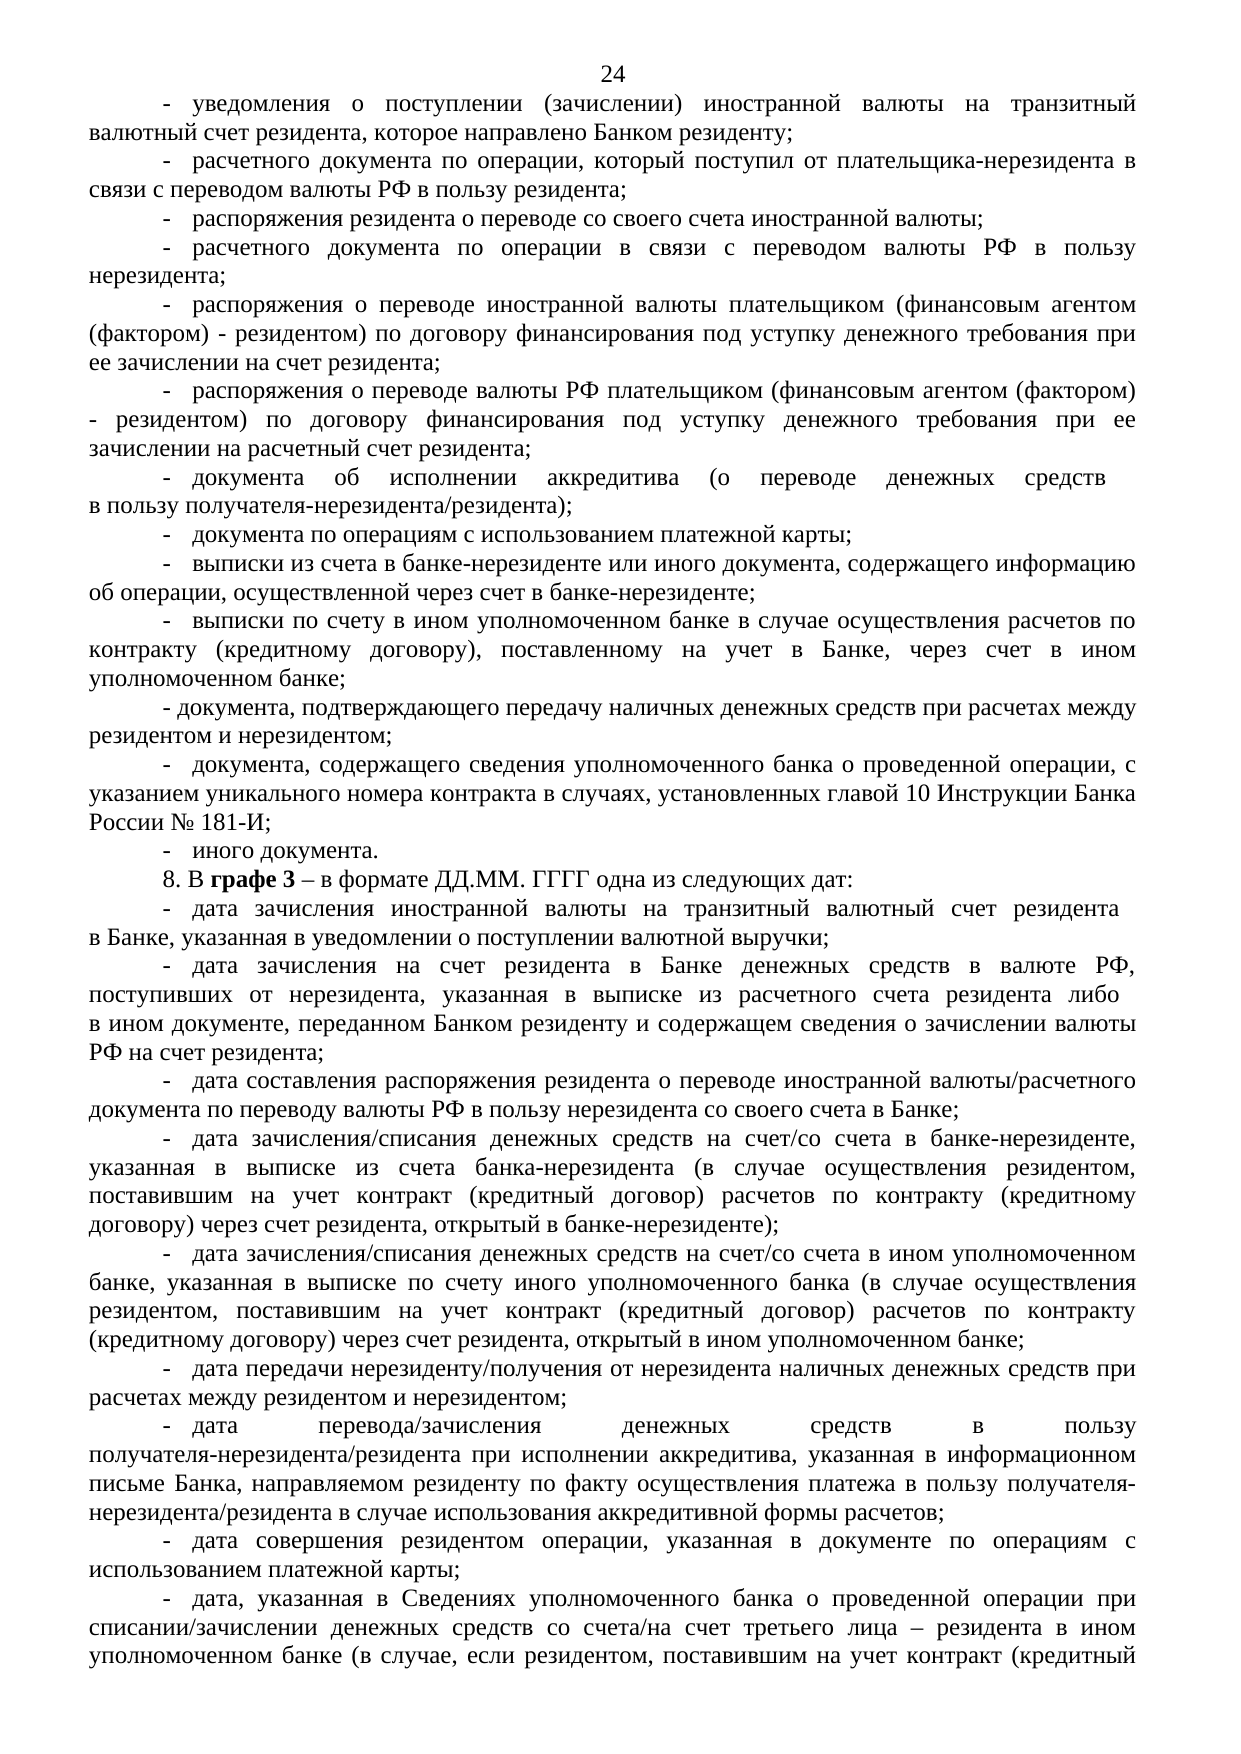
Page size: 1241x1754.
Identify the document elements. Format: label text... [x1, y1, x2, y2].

text - выписки по счету в ином уполномоченном банке в случае осуществления расчетов по контракту (кредитному договору), поставленному на учет в Банке, через счет в ином уполномоченном банке; [89, 605, 1137, 692]
text - дата передачи нерезиденту/получения от нерезидента наличных денежных средств при расчетах между резидентом и нерезидентом; [89, 1353, 1137, 1410]
text - документа по операциям с использованием платежной карты; [89, 519, 1137, 548]
text - дата составления распоряжения резидента о переводе иностранной валюты/расчетного документа по переводу валюты РФ в пользу нерезидента со своего счета в Банке; [89, 1065, 1137, 1123]
text - дата зачисления/списания денежных средств на счет/со счета в банке-нерезиденте, указанная в выписке из счета банка-нерезидента (в случае осуществления резидентом, поставившим на учет контракт (кредитный договор) расчетов по контракту (кредитному договору) через счет резидента, открытый в банке-нерезиденте); [89, 1123, 1137, 1238]
text - распоряжения резидента о переводе со своего счета иностранной валюты; [89, 203, 1137, 232]
text - документа, подтверждающего передачу наличных денежных средств при расчетах между резидентом и нерезидентом; [89, 692, 1137, 749]
text - распоряжения о переводе валюты РФ плательщиком (финансовым агентом (фактором) - резидентом) по договору финансирования под уступку денежного требования при ее зачислении на расчетный счет резидента; [89, 375, 1137, 462]
text - дата совершения резидентом операции, указанная в документе по операциям с использованием платежной карты; [89, 1525, 1137, 1583]
text - документа об исполнении аккредитива (о переводе денежных средств в пользу получателя-нерезидента/резидента); [89, 462, 1137, 519]
text - расчетного документа по операции в связи с переводом валюты РФ в пользу нерезидента; [89, 232, 1137, 289]
text - документа, содержащего сведения уполномоченного банка о проведенной операции, с указанием уникального номера контракта в случаях, установленных главой 10 Инструкции Банка России № 181-И; [89, 749, 1137, 835]
text - уведомления о поступлении (зачислении) иностранной валюты на транзитный валютный счет резидента, которое направлено Банком резиденту; [89, 88, 1137, 145]
text - дата зачисления иностранной валюты на транзитный валютный счет резидента в Банке, указанная в уведомлении о поступлении валютной выручки; [89, 893, 1137, 950]
text - дата перевода/зачисления денежных средств в пользу получателя-нерезидента/резидента при исполнении аккредитива, указанная в информационном письме Банка, направляемом резиденту по факту осуществления платежа в пользу получателя-нерезидента/резидента в случае использования аккредитивной формы расчетов; [89, 1410, 1137, 1525]
text - расчетного документа по операции, который поступил от плательщика-нерезидента в связи с переводом валюты РФ в пользу резидента; [89, 145, 1137, 203]
text - дата зачисления/списания денежных средств на счет/со счета в ином уполномоченном банке, указанная в выписке по счету иного уполномоченного банка (в случае осуществления резидентом, поставившим на учет контракт (кредитный договор) расчетов по контракту (кредитному договору) через счет резидента, открытый в ином уполномоченном банке; [89, 1238, 1137, 1353]
text - дата зачисления на счет резидента в Банке денежных средств в валюте РФ, поступивших от нерезидента, указанная в выписке из расчетного счета резидента либо в ином документе, переданном Банком резиденту и содержащем сведения о зачислении валюты РФ на счет резидента; [89, 950, 1137, 1065]
text - распоряжения о переводе иностранной валюты плательщиком (финансовым агентом (фактором) - резидентом) по договору финансирования под уступку денежного требования при ее зачислении на счет резидента; [89, 289, 1137, 375]
text - иного документа. [89, 835, 1137, 864]
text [89, 1583, 1137, 1669]
text - выписки из счета в банке-нерезиденте или иного документа, содержащего информацию об операции, осуществленной через счет в банке-нерезиденте; [89, 548, 1137, 605]
text 8. В графе 3 – в формате ДД.ММ. ГГГГ одна из следующих дат: [89, 864, 1137, 893]
